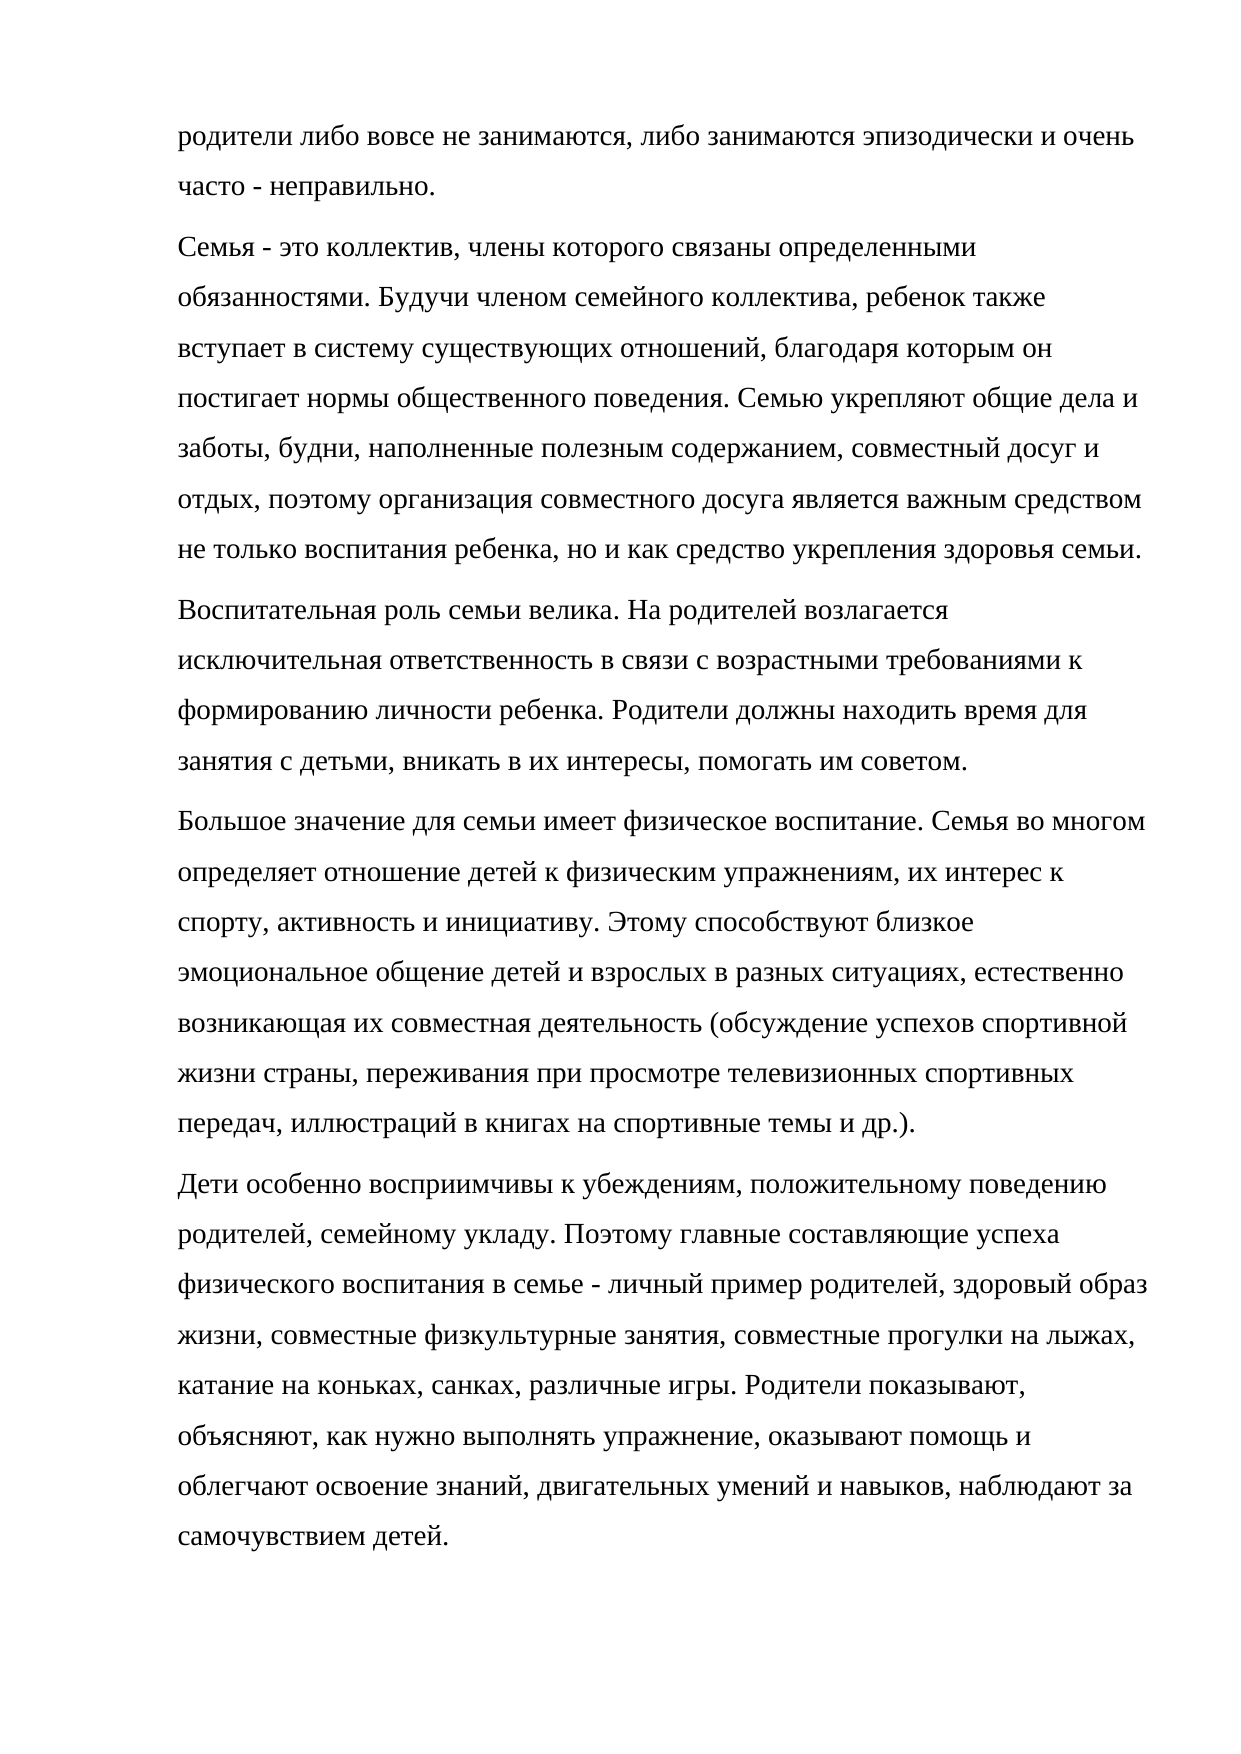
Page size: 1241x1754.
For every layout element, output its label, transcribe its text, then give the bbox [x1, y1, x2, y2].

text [177, 118, 1152, 202]
text Воспитательная роль семьи велика. На родителей возлагается исключительная ответственность в связи с возрастными требованиями к формированию личности ребенка. Родители должны находить время для занятия с детьми, вникать в их интересы, помогать им советом. [177, 592, 1152, 776]
text Дети особенно восприимчивы к убеждениям, положительному поведению родителей, семейному укладу. Поэтому главные составляющие успеха физического воспитания в семье - личный пример родителей, здоровый образ жизни, совместные физкультурные занятия, совместные прогулки на лыжах, катание на коньках, санках, различные игры. Родители показывают, объясняют, как нужно выполнять упражнение, оказывают помощь и облегчают освоение знаний, двигательных умений и навыков, наблюдают за самочувствием детей. [177, 1166, 1152, 1552]
text Семья - это коллектив, члены которого связаны определенными обязанностями. Будучи членом семейного коллектива, ребенок также вступает в систему существующих отношений, благодаря которым он постигает нормы общественного поведения. Семью укрепляют общие дела и заботы, будни, наполненные полезным содержанием, совместный досуг и отдых, поэтому организация совместного досуга является важным средством не только воспитания ребенка, но и как средство укрепления здоровья семьи. [177, 229, 1152, 564]
text Большое значение для семьи имеет физическое воспитание. Семья во многом определяет отношение детей к физическим упражнениям, их интерес к спорту, активность и инициативу. Этому способствуют близкое эмоциональное общение детей и взрослых в разных ситуациях, естественно возникающая их совместная деятельность (обсуждение успехов спортивной жизни страны, переживания при просмотре телевизионных спортивных передач, иллюстраций в книгах на спортивные темы и др.). [177, 803, 1152, 1139]
